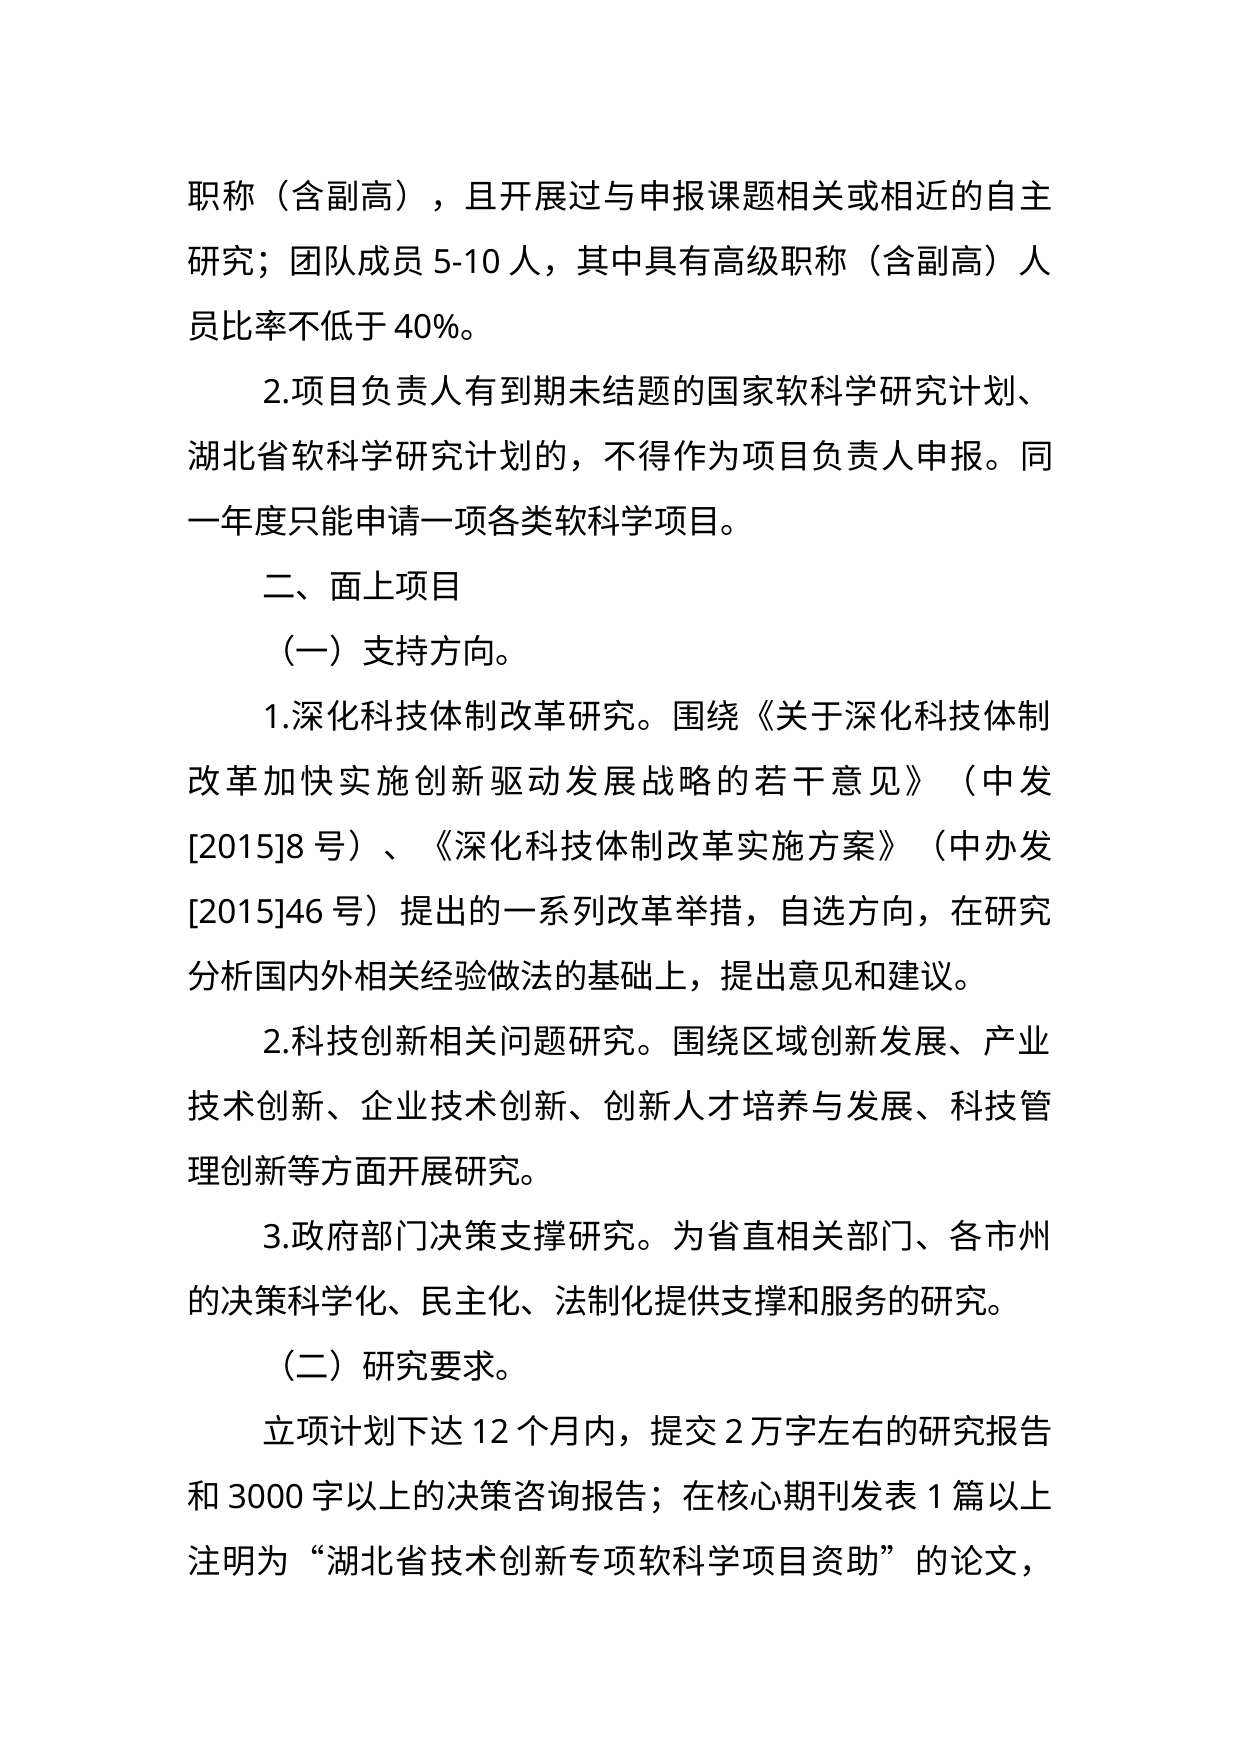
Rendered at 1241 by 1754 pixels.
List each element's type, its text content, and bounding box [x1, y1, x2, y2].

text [187, 1397, 1053, 1592]
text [187, 162, 1053, 357]
text 1.深化科技体制改革研究。围绕《关于深化科技体制改革加快实施创新驱动发展战略的若干意见》（中发[2015]8号）、《深化科技体制改革实施方案》（中办发[2015]46号）提出的一系列改革举措，自选方向，在研究分析国内外相关经验做法的基础上，提出意见和建议。 [187, 682, 1053, 1007]
text （一）支持方向。 [187, 617, 1053, 682]
text 3.政府部门决策支撑研究。为省直相关部门、各市州的决策科学化、民主化、法制化提供支撑和服务的研究。 [187, 1202, 1053, 1332]
text 2.项目负责人有到期未结题的国家软科学研究计划、湖北省软科学研究计划的，不得作为项目负责人申报。同一年度只能申请一项各类软科学项目。 [187, 357, 1053, 552]
text 2.科技创新相关问题研究。围绕区域创新发展、产业技术创新、企业技术创新、创新人才培养与发展、科技管理创新等方面开展研究。 [187, 1007, 1053, 1202]
text 二、面上项目 [187, 552, 1053, 617]
text （二）研究要求。 [187, 1332, 1053, 1397]
